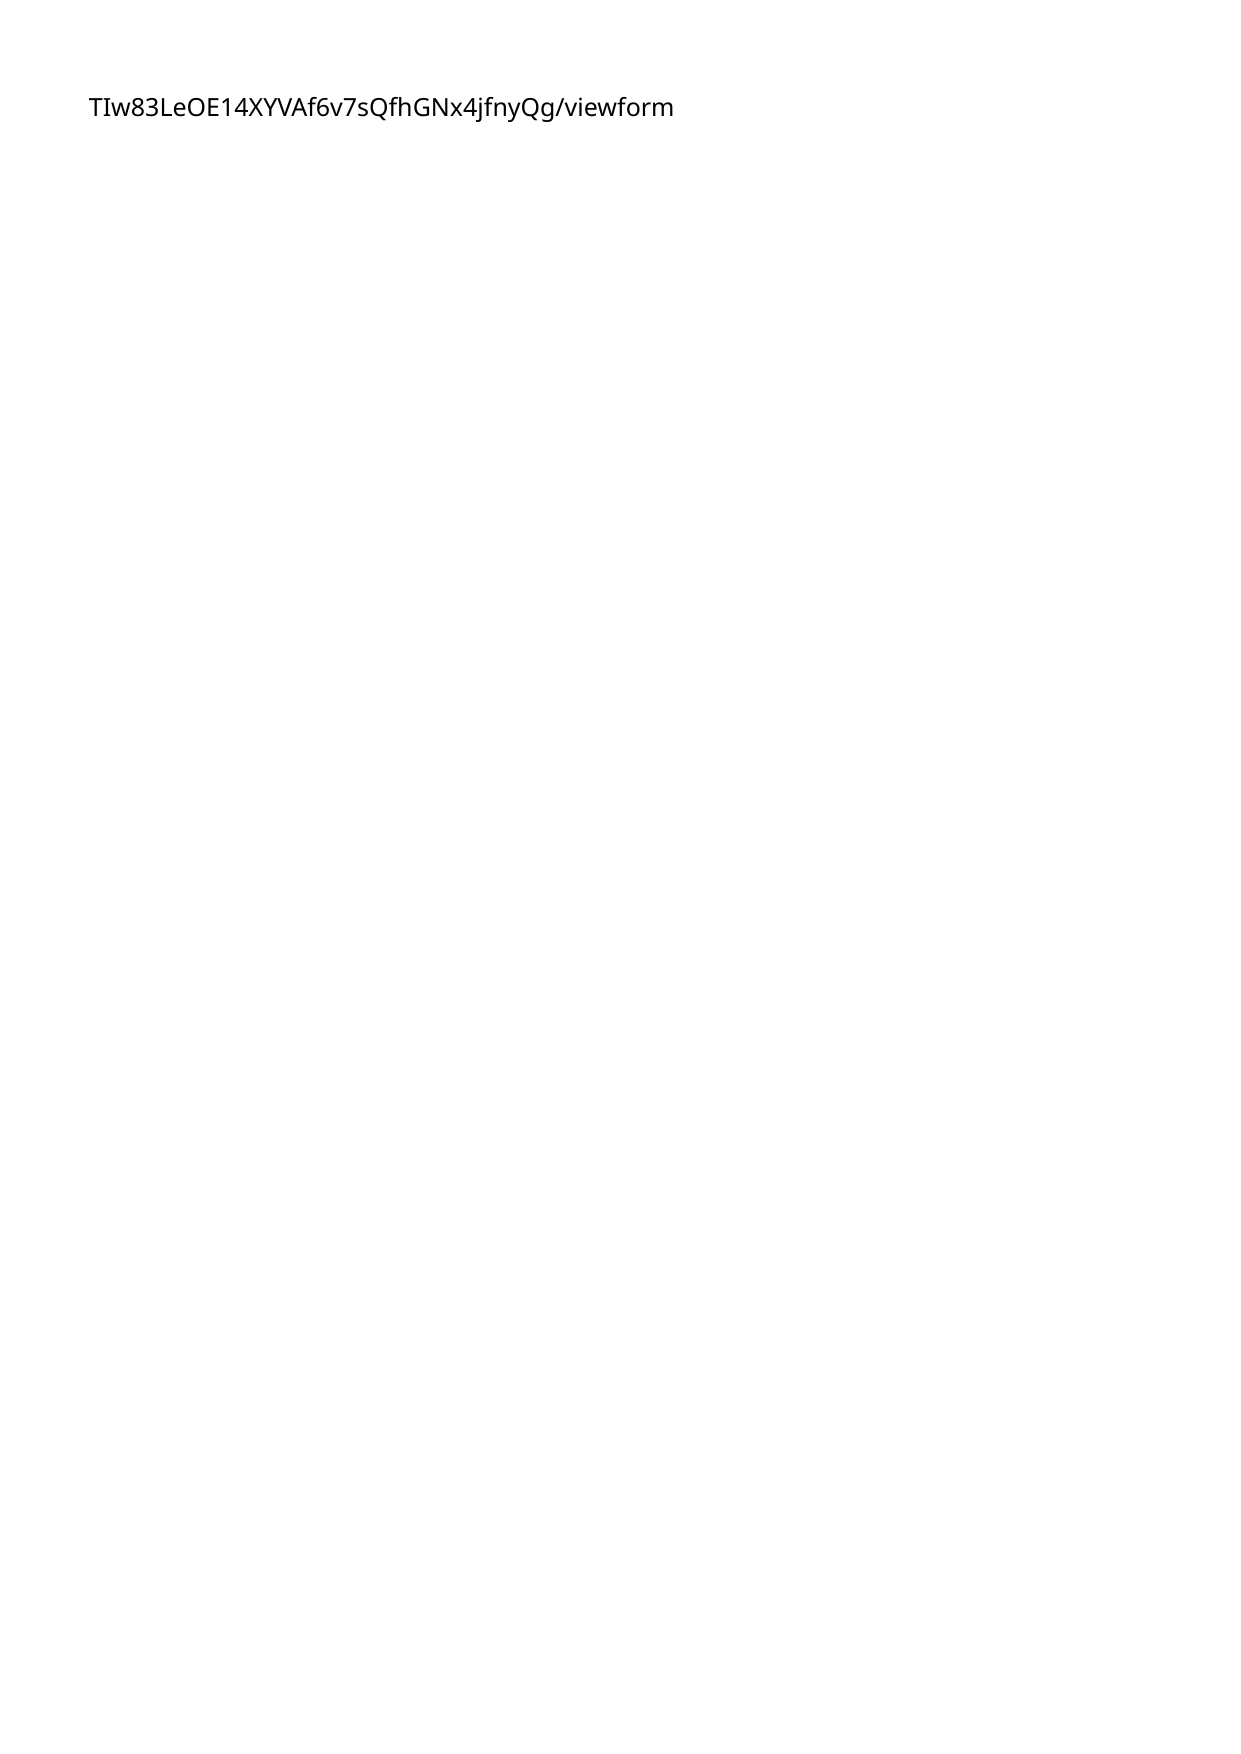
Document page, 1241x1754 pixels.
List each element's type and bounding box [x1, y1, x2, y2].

text [89, 89, 1152, 123]
